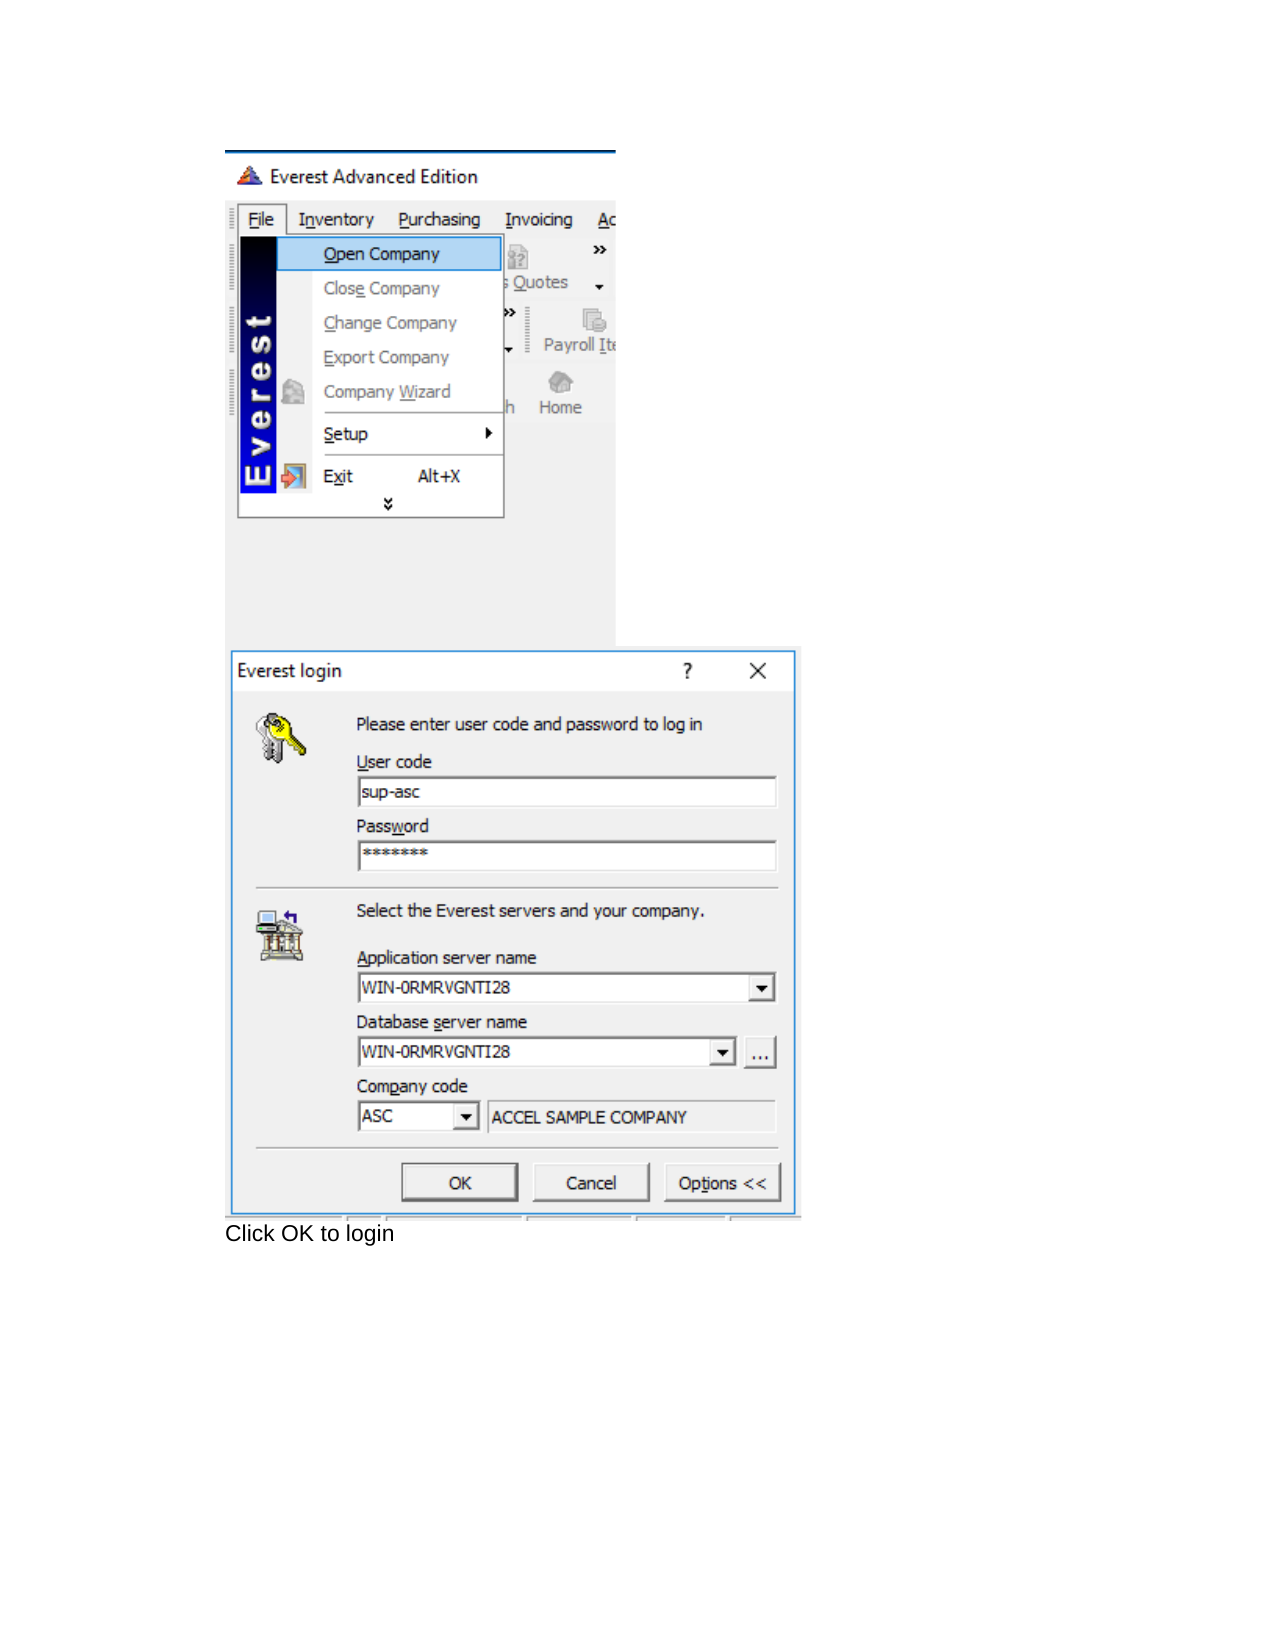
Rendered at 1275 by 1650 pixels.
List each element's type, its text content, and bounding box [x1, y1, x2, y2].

picture [225, 150, 802, 1221]
